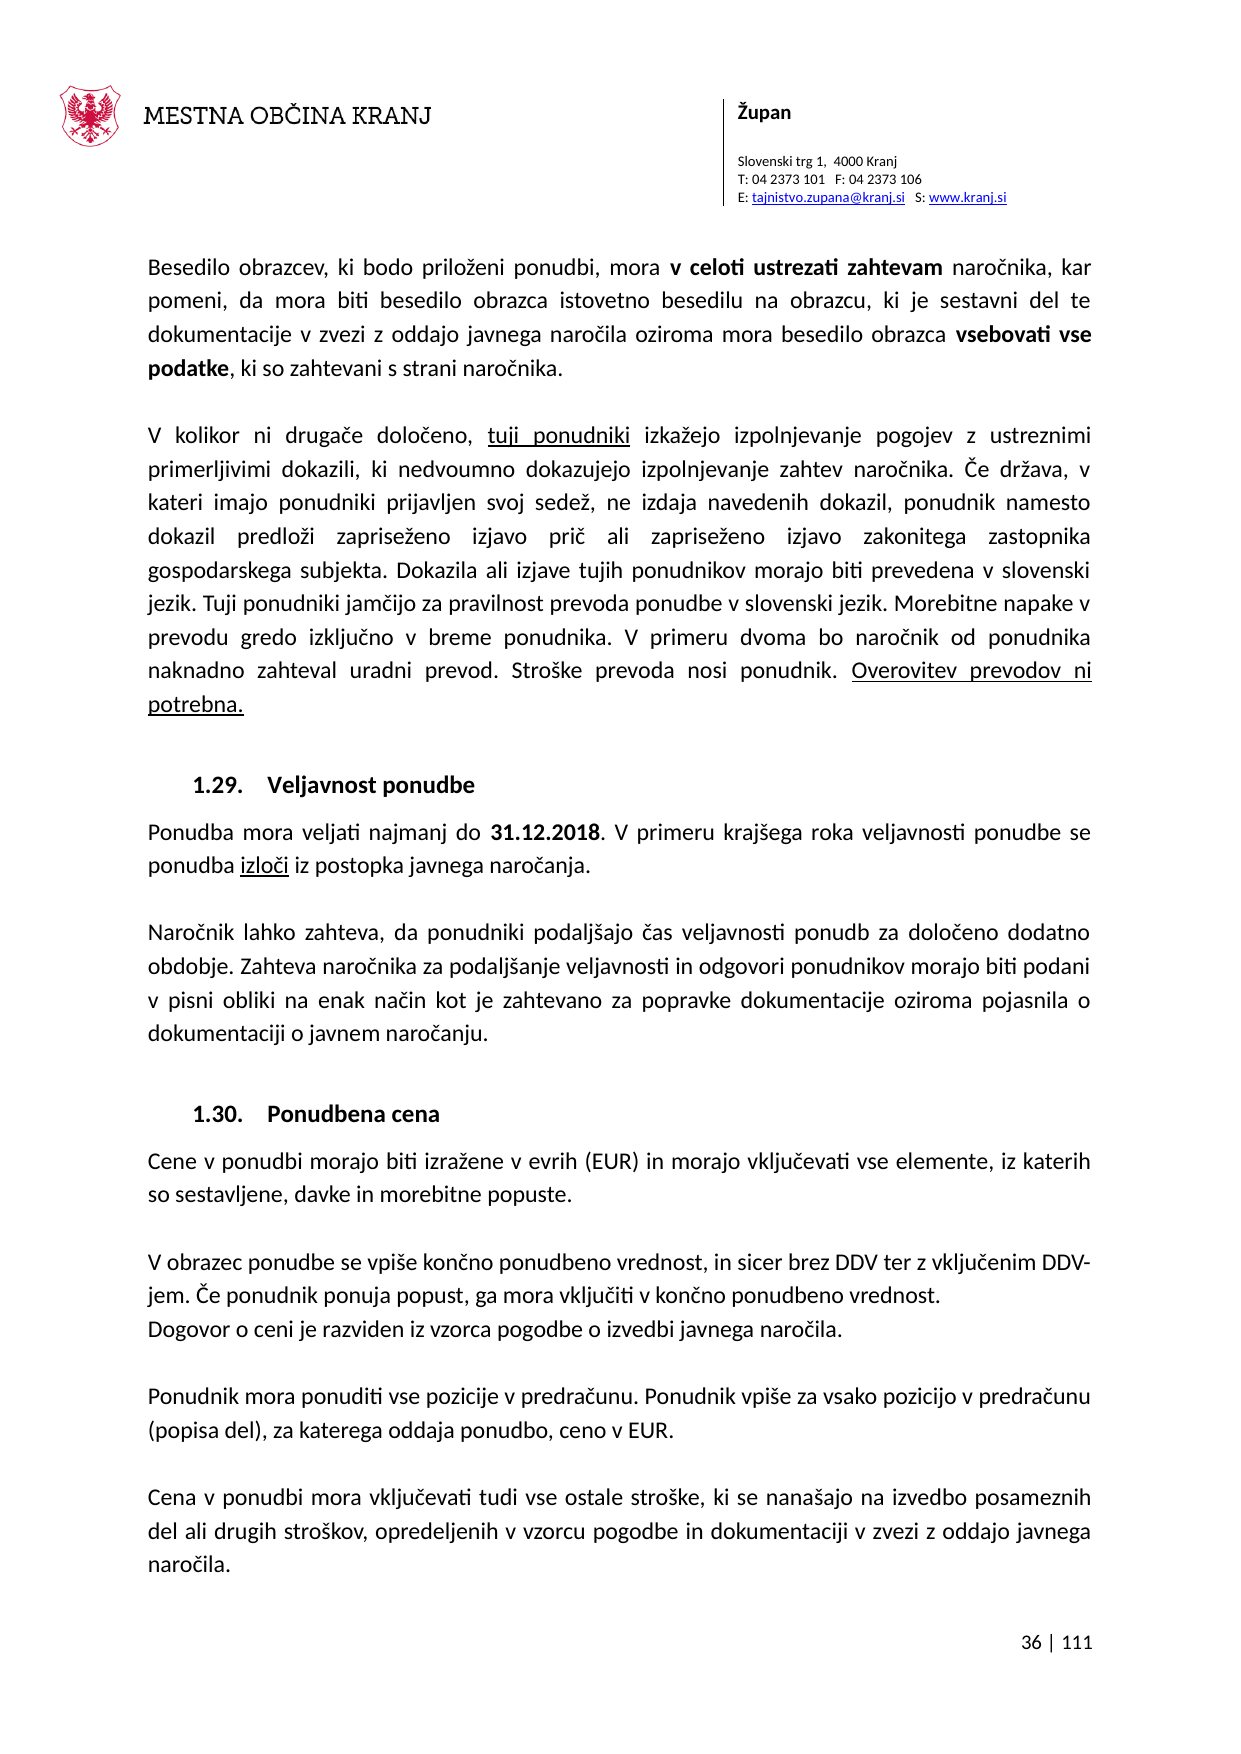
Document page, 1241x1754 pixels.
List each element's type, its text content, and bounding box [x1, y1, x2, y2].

subtitle Ponudbena cena [192, 1098, 1092, 1129]
text Ponudnik mora ponuditi vse pozicije v predračunu. Ponudnik vpiše za vsako pozicijo v predračunu (popisa del), za katerega oddaja ponudbo, ceno v EUR. [148, 1381, 1092, 1444]
text Ponudba mora veljati najmanj do 31.12.2018. V primeru krajšega roka veljavnosti ponudbe se ponudba izloči iz postopka javnega naročanja. [148, 817, 1092, 879]
text Cena v ponudbi mora vključevati tudi vse ostale stroške, ki se nanašajo na izvedbo posameznih del ali drugih stroškov, opredeljenih v vzorcu pogodbe in dokumentaciji v zvezi z oddajo javnega naročila. [148, 1482, 1092, 1579]
text V obrazec ponudbe se vpiše končno ponudbeno vrednost, in sicer brez DDV ter z vključenim DDV-jem. Če ponudnik ponuja popust, ga mora vključiti v končno ponudbeno vrednost. [148, 1247, 1092, 1309]
text Dogovor o ceni je razviden iz vzorca pogodbe o izvedbi javnega naročila. [148, 1314, 1092, 1343]
subtitle Veljavnost ponudbe [192, 769, 1092, 799]
text V kolikor ni drugače določeno, tuji ponudniki izkažejo izpolnjevanje pogojev z ustreznimi primerljivimi dokazili, ki nedvoumno dokazujejo izpolnjevanje zahtev naročnika. Če država, v kateri imajo ponudniki prijavljen svoj sedež, ne izdaja navedenih dokazil, ponudnik namesto dokazil predloži zapriseženo izjavo prič ali zapriseženo izjavo zakonitega zastopnika gospodarskega subjekta. Dokazila ali izjave tujih ponudnikov morajo biti prevedena v slovenski jezik. Tuji ponudniki jamčijo za pravilnost prevoda ponudbe v slovenski jezik. Morebitne napake v prevodu gredo izključno v breme ponudnika. V primeru dvoma bo naročnik od ponudnika naknadno zahteval uradni prevod. Stroške prevoda nosi ponudnik. Overovitev prevodov ni potrebna. [148, 420, 1092, 718]
text Cene v ponudbi morajo biti izražene v evrih (EUR) in morajo vključevati vse elemente, iz katerih so sestavljene, davke in morebitne popuste. [148, 1146, 1092, 1209]
text Naročnik lahko zahteva, da ponudniki podaljšajo čas veljavnosti ponudb za določeno dodatno obdobje. Zahteva naročnika za podaljšanje veljavnosti in odgovori ponudnikov morajo biti podani v pisni obliki na enak način kot je zahtevano za popravke dokumentacije oziroma pojasnila o dokumentaciji o javnem naročanju. [148, 917, 1092, 1048]
text Besedilo obrazcev, ki bodo priloženi ponudbi, mora v celoti ustrezati zahtevam naročnika, kar pomeni, da mora biti besedilo obrazca istovetno besedilu na obrazcu, ki je sestavni del te dokumentacije v zvezi z oddajo javnega naročila oziroma mora besedilo obrazca vsebovati vse podatke, ki so zahtevani s strani naročnika. [148, 252, 1092, 382]
